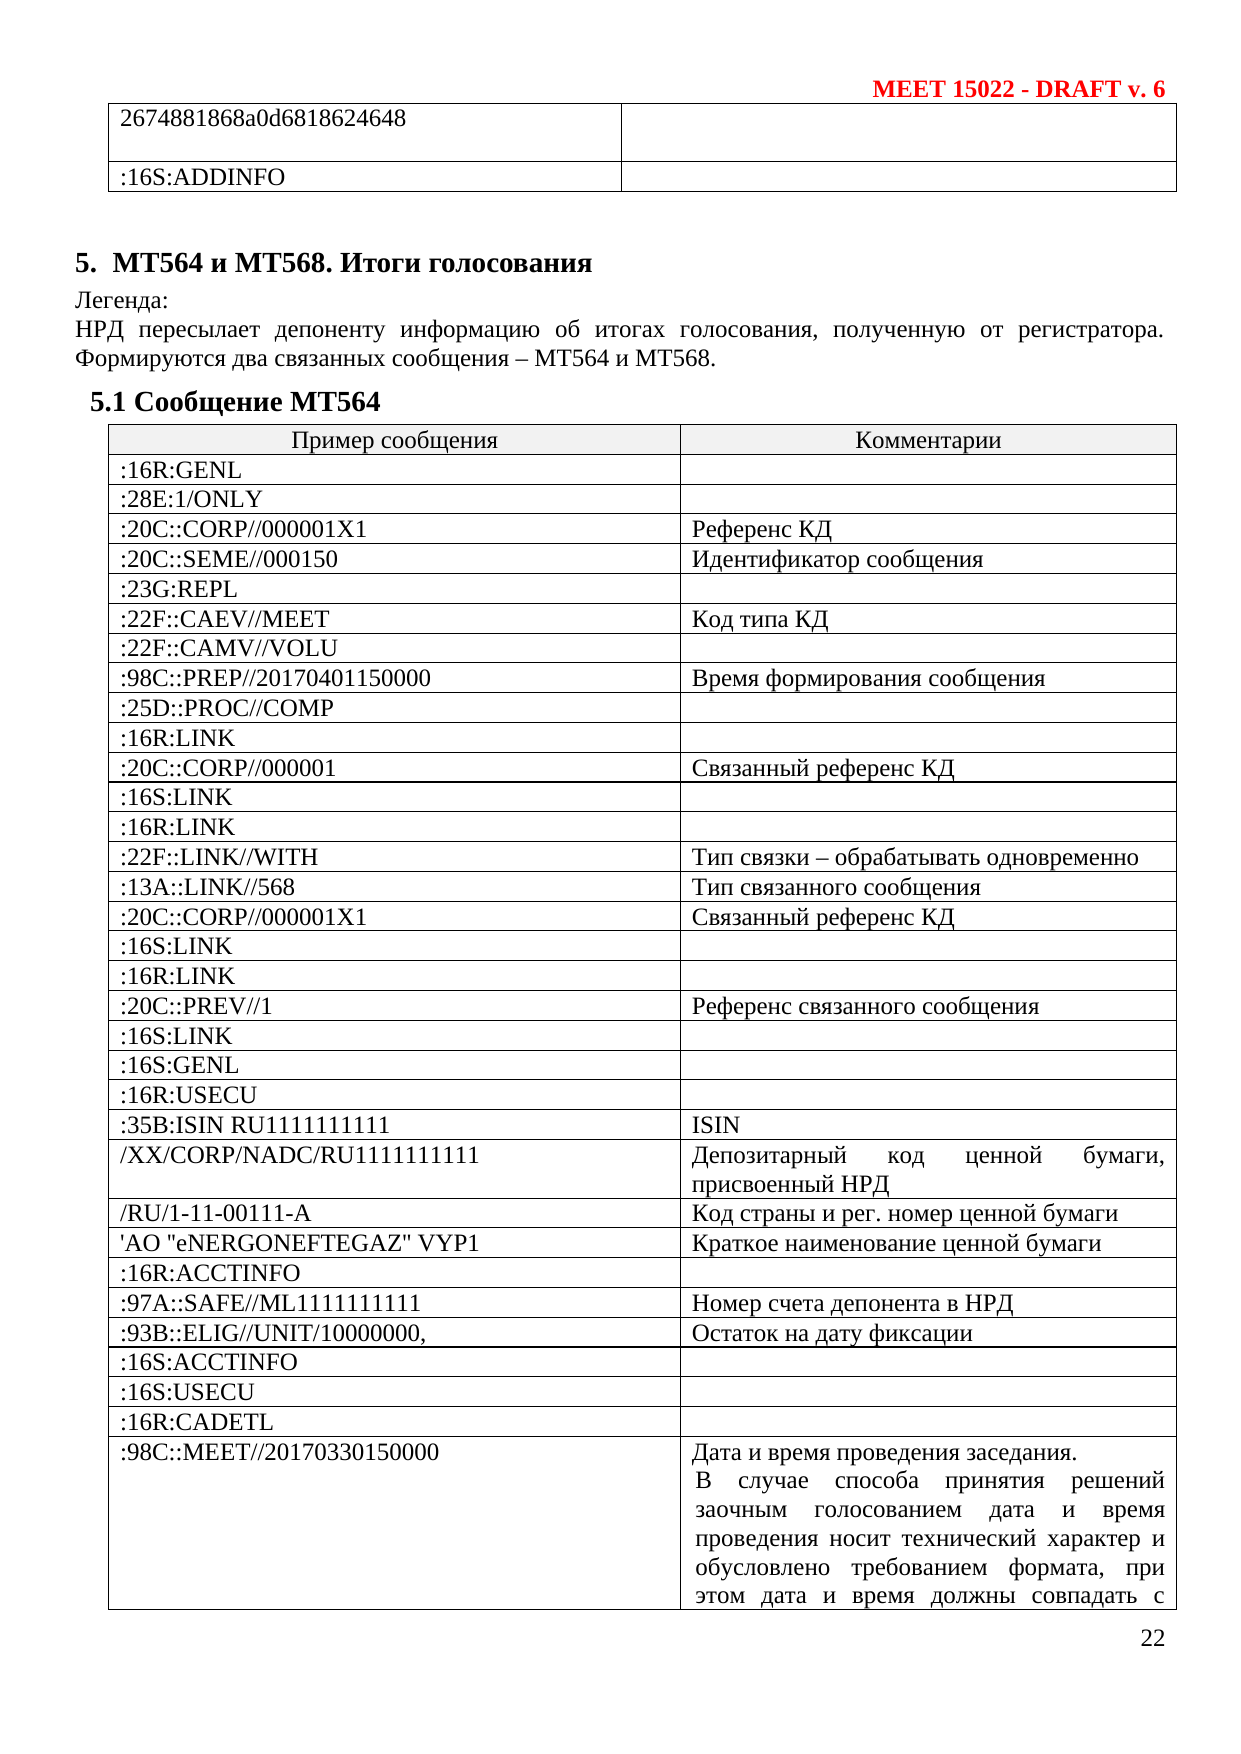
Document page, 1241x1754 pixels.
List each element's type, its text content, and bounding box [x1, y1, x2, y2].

table_cell [681, 1377, 1176, 1406]
table_cell :16S:ACCTINFO [109, 1348, 680, 1376]
table_cell :20C::CORP//000001 [109, 753, 680, 781]
table_cell [622, 162, 1176, 191]
table_cell Тип связанного сообщения [681, 872, 1176, 901]
table_cell :16R:CADETL [109, 1407, 680, 1436]
table_cell :20C::CORP//000001X1 [109, 514, 680, 543]
table_cell Референс связанного сообщения [681, 991, 1176, 1020]
table_cell :20C::PREV//1 [109, 991, 680, 1020]
list НРД пересылает депоненту информацию об итогах голосования, полученную от регистратора. Формируются два связанных сообщения – МТ564 и МТ568. [75, 314, 1165, 372]
table_cell :16R:ACCTINFO [109, 1258, 680, 1287]
table_cell :20C::SEME//000150 [109, 544, 680, 573]
table_cell :16S:LINK [109, 931, 680, 960]
table_cell Код страны и рег. номер ценной бумаги [681, 1199, 1176, 1227]
table_cell Референс КД [681, 514, 1176, 543]
table_cell 'AO ''eNERGONEFTEGAZ'' VYP1 [109, 1228, 680, 1257]
table_cell :35B:ISIN RU1111111111 [109, 1110, 680, 1139]
table_cell [681, 1021, 1176, 1049]
table_cell :16S:USECU [109, 1377, 680, 1406]
table_cell :93B::ELIG//UNIT/10000000, [109, 1318, 680, 1346]
table_cell [681, 812, 1176, 841]
table_cell [681, 1258, 1176, 1287]
list Легенда: [75, 285, 1165, 314]
table_header Комментарии [681, 425, 1176, 454]
table_cell [681, 693, 1176, 722]
table_cell :16R:GENL [109, 455, 680, 483]
table_cell Депозитарный код ценной бумаги, присвоенный НРД [681, 1140, 1176, 1197]
table_cell :16S:LINK [109, 1021, 680, 1049]
table_cell :22F::CAMV//VOLU [109, 634, 680, 662]
table_cell /XX/CORP/NADC/RU1111111111 [109, 1140, 680, 1197]
table_cell :22F::LINK//WITH [109, 842, 680, 871]
table_cell :13A::LINK//568 [109, 872, 680, 901]
table_cell [681, 783, 1176, 811]
table_cell :16R:LINK [109, 961, 680, 990]
table_cell Время формирования сообщения [681, 663, 1176, 692]
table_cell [681, 1437, 1176, 1609]
table_cell [681, 455, 1176, 483]
table_cell Идентификатор сообщения [681, 544, 1176, 573]
table_cell Связанный референс КД [681, 753, 1176, 781]
table_cell /RU/1-11-00111-A [109, 1199, 680, 1227]
table_cell :98C::PREP//20170401150000 [109, 663, 680, 692]
table_cell :22F::CAEV//MEET [109, 604, 680, 632]
table_header Пример сообщения [109, 425, 680, 454]
table_cell Тип связки – обрабатывать одновременно [681, 842, 1176, 871]
table_cell [681, 1348, 1176, 1376]
table_cell Связанный референс КД [681, 902, 1176, 930]
table_cell [681, 1080, 1176, 1109]
table_cell :16S:ADDINFO [109, 162, 621, 191]
table_cell Остаток на дату фиксации [681, 1318, 1176, 1346]
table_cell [622, 104, 1176, 161]
table_cell :20C::CORP//000001X1 [109, 902, 680, 930]
table_cell :16R:LINK [109, 723, 680, 752]
table_cell Номер счета депонента в НРД [681, 1288, 1176, 1317]
table_cell :25D::PROC//COMP [109, 693, 680, 722]
table_cell [681, 634, 1176, 662]
table_cell :23G:REPL [109, 574, 680, 603]
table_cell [109, 1437, 680, 1609]
table_cell [681, 1407, 1176, 1436]
table_cell [681, 485, 1176, 513]
subtitle 5.1 Сообщение МТ564 [90, 384, 1165, 418]
table_cell ISIN [681, 1110, 1176, 1139]
table_cell :28E:1/ONLY [109, 485, 680, 513]
table_cell :16R:USECU [109, 1080, 680, 1109]
table_cell :16R:LINK [109, 812, 680, 841]
table_cell [681, 931, 1176, 960]
table_cell :16S:LINK [109, 783, 680, 811]
table_cell :97A::SAFE//ML1111111111 [109, 1288, 680, 1317]
table_cell Краткое наименование ценной бумаги [681, 1228, 1176, 1257]
table_cell [681, 723, 1176, 752]
table_cell [681, 574, 1176, 603]
table_cell :16S:GENL [109, 1051, 680, 1079]
table_cell Код типа КД [681, 604, 1176, 632]
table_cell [109, 104, 621, 161]
subtitle МТ564 и МТ568. Итоги голосования [75, 246, 1165, 279]
table_cell [681, 961, 1176, 990]
table_cell [681, 1051, 1176, 1079]
